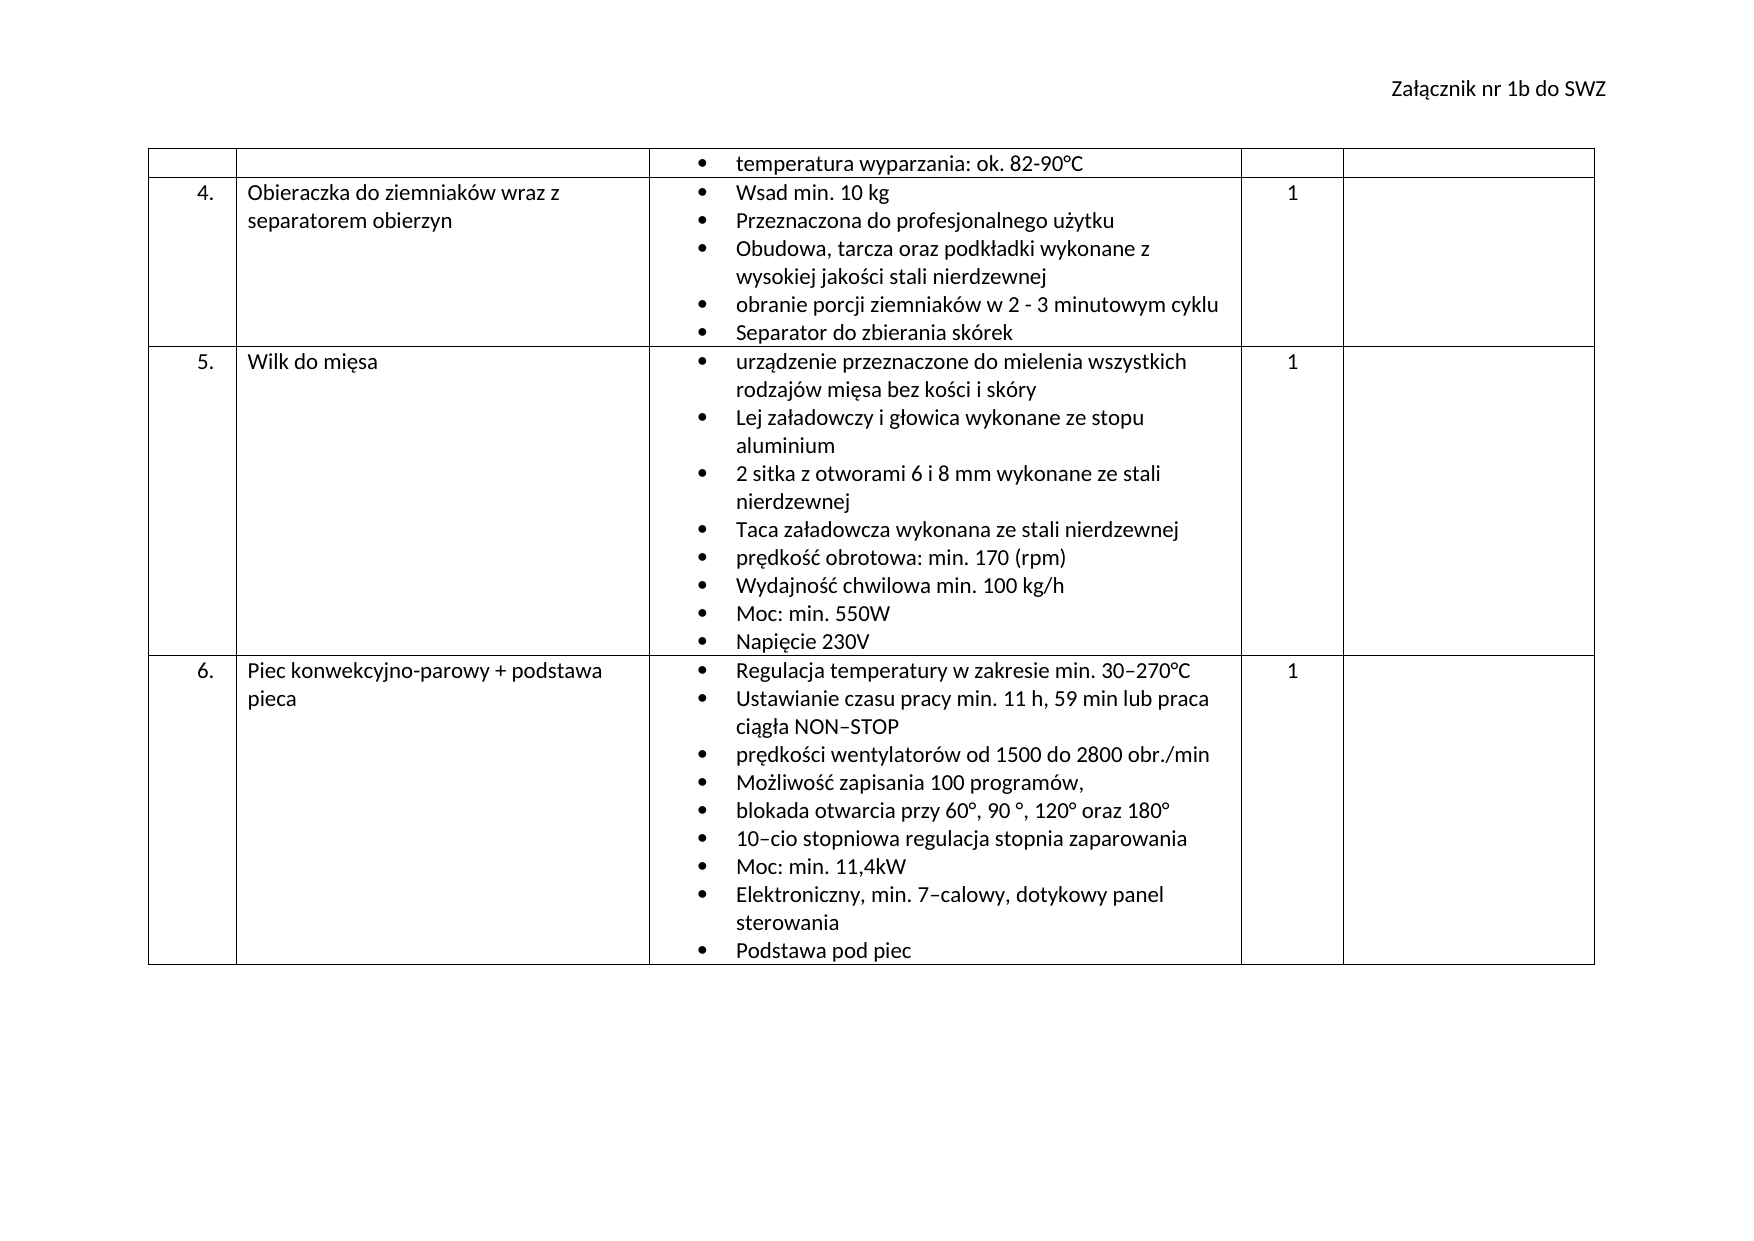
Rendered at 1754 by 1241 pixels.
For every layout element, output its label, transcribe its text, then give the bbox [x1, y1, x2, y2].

table_cell [1344, 178, 1594, 346]
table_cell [237, 149, 649, 177]
table_cell Piec konwekcyjno-parowy + podstawa pieca [237, 656, 649, 964]
table_cell [149, 149, 236, 177]
table_cell [1344, 347, 1594, 655]
table_cell urządzenie przeznaczone do mielenia wszystkich rodzajów mięsa bez kości i skóry Lej załadowczy i głowica wykonane ze stopu aluminium 2 sitka z otworami 6 i 8 mm wykonane ze stali nierdzewnej Taca załadowcza wykonana ze stali nierdzewnej prędkość obrotowa: min. 170 (rpm) Wydajność chwilowa min. 100 kg/h Moc: min. 550W Napięcie 230V [650, 347, 1241, 655]
table_cell Obieraczka do ziemniaków wraz z separatorem obierzyn [237, 178, 649, 346]
table_cell 1 [1242, 149, 1343, 177]
table_cell [149, 178, 236, 346]
table_cell 1 [1242, 656, 1343, 964]
table_cell [149, 656, 236, 964]
table_cell Regulacja temperatury w zakresie min. 30–270°C Ustawianie czasu pracy min. 11 h, 59 min lub praca ciągła NON–STOP prędkości wentylatorów od 1500 do 2800 obr./min Możliwość zapisania 100 programów, blokada otwarcia przy 60°, 90 °, 120° oraz 180° 10–cio stopniowa regulacja stopnia zaparowania Moc: min. 11,4kW Elektroniczny, min. 7–calowy, dotykowy panel sterowania Podstawa pod piec [650, 656, 1241, 964]
table_cell Wilk do mięsa [237, 347, 649, 655]
table_cell [1344, 149, 1594, 177]
table_cell 1 [1242, 347, 1343, 655]
table_cell [1344, 656, 1594, 964]
table_cell Wsad min. 10 kg Przeznaczona do profesjonalnego użytku Obudowa, tarcza oraz podkładki wykonane z wysokiej jakości stali nierdzewnej obranie porcji ziemniaków w 2 - 3 minutowym cyklu Separator do zbierania skórek [650, 178, 1241, 346]
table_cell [650, 149, 1241, 177]
table_cell 1 [1242, 178, 1343, 346]
table_cell [149, 347, 236, 655]
